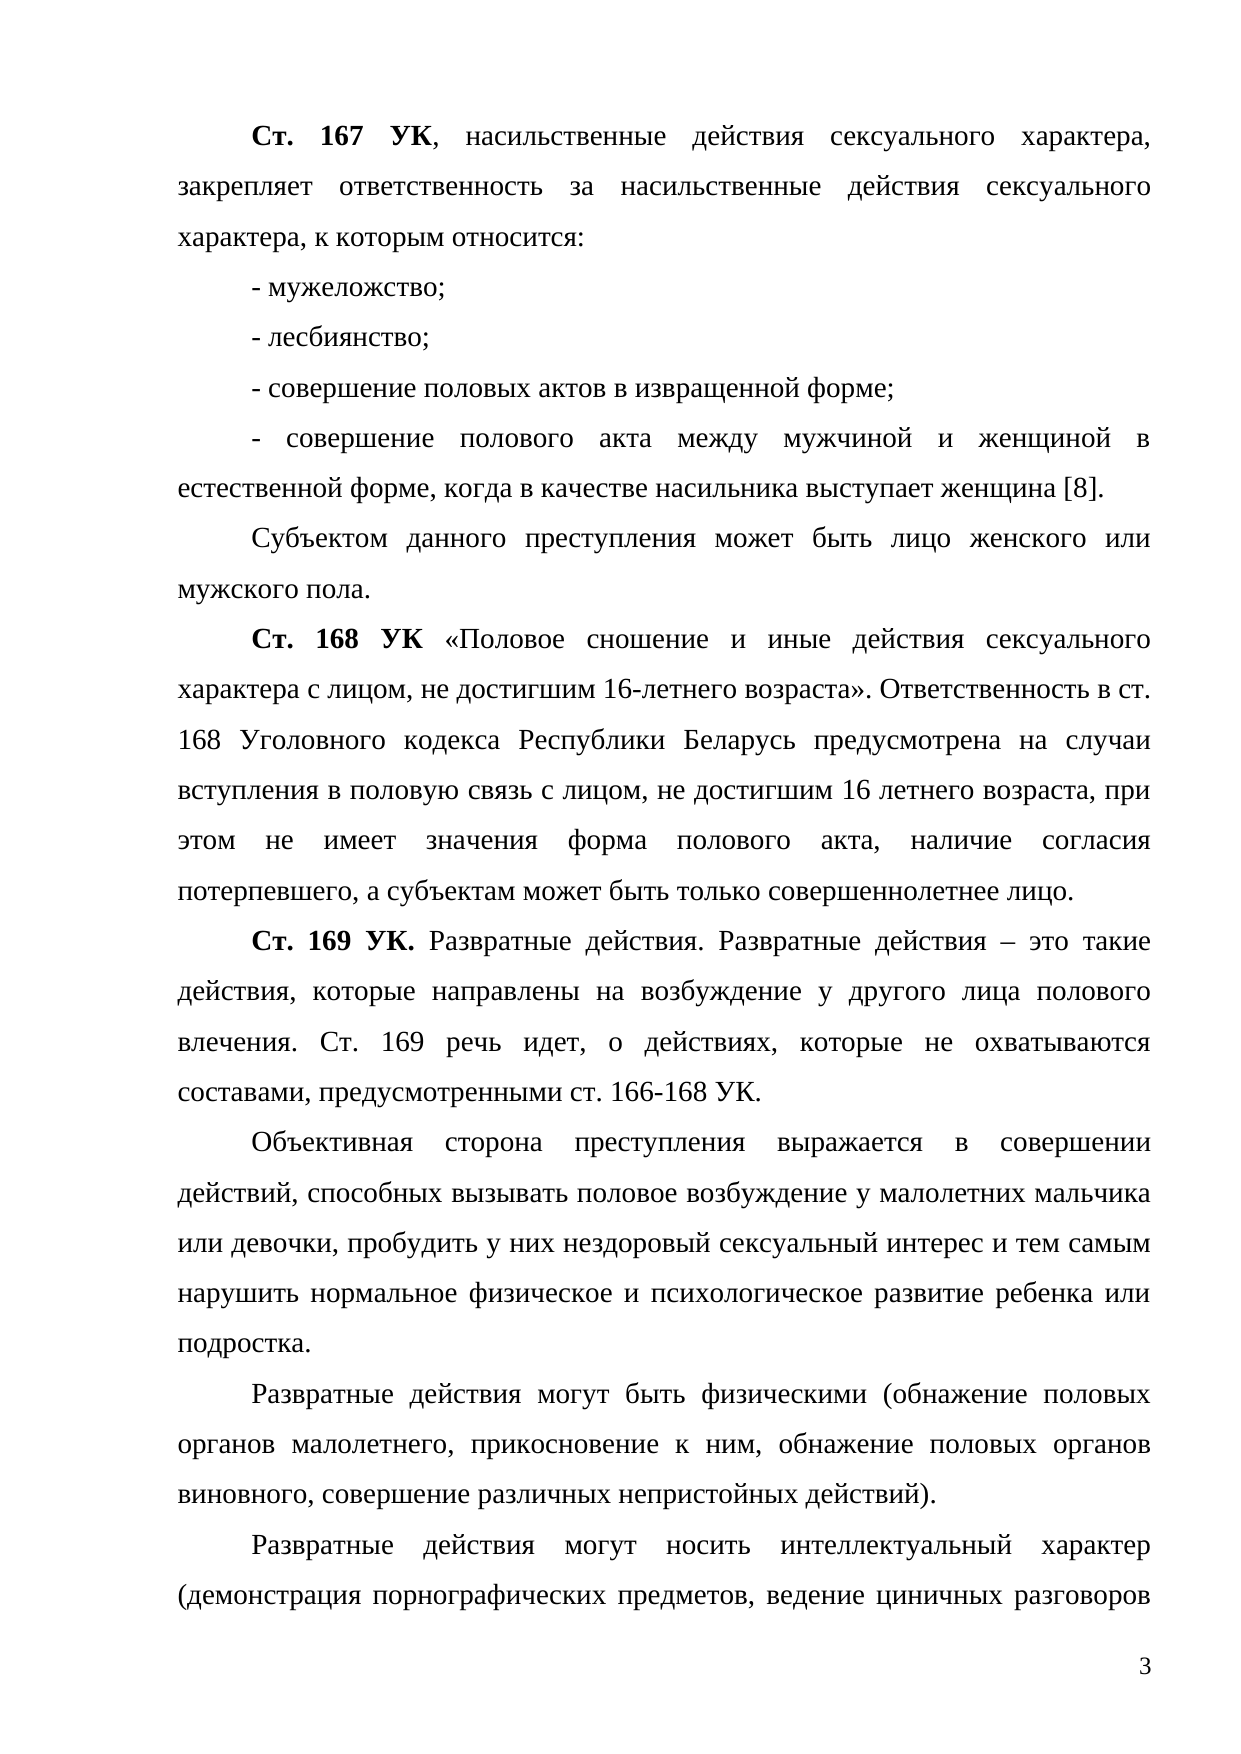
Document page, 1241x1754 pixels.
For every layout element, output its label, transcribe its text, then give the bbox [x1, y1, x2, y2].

text Субъектом данного преступления может быть лицо женского или мужского пола. [177, 521, 1152, 604]
text - совершение половых актов в извращенной форме; [177, 370, 1152, 403]
text - лесбиянство; [177, 319, 1152, 353]
text Ст. 168 УК «Половое сношение и иные действия сексуального характера с лицом, не достигшим 16-летнего возраста». Ответственность в ст. 168 Уголовного кодекса Республики Беларусь предусмотрена на случаи вступления в половую связь с лицом, не достигшим 16 летнего возраста, при этом не имеет значения форма полового акта, наличие согласия потерпевшего, а субъектам может быть только совершеннолетнее лицо. [177, 621, 1152, 906]
text Развратные действия могут быть физическими (обнажение половых органов малолетнего, прикосновение к ним, обнажение половых органов виновного, совершение различных непристойных действий). [177, 1376, 1152, 1510]
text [177, 1527, 1152, 1611]
text Ст. 169 УК. Развратные действия. Развратные действия – это такие действия, которые направлены на возбуждение у другого лица полового влечения. Ст. 169 речь идет, о действиях, которые не охватываются составами, предусмотренными ст. 166-168 УК. [177, 923, 1152, 1108]
text Ст. 167 УК, насильственные действия сексуального характера, закрепляет ответственность за насильственные действия сексуального характера, к которым относится: [177, 118, 1152, 252]
text - мужеложство; [177, 269, 1152, 303]
text - совершение полового акта между мужчиной и женщиной в естественной форме, когда в качестве насильника выступает женщина [8]. [177, 420, 1152, 504]
text Объективная сторона преступления выражается в совершении действий, способных вызывать половое возбуждение у малолетних мальчика или девочки, пробудить у них нездоровый сексуальный интерес и тем самым нарушить нормальное физическое и психологическое развитие ребенка или подростка. [177, 1124, 1152, 1359]
